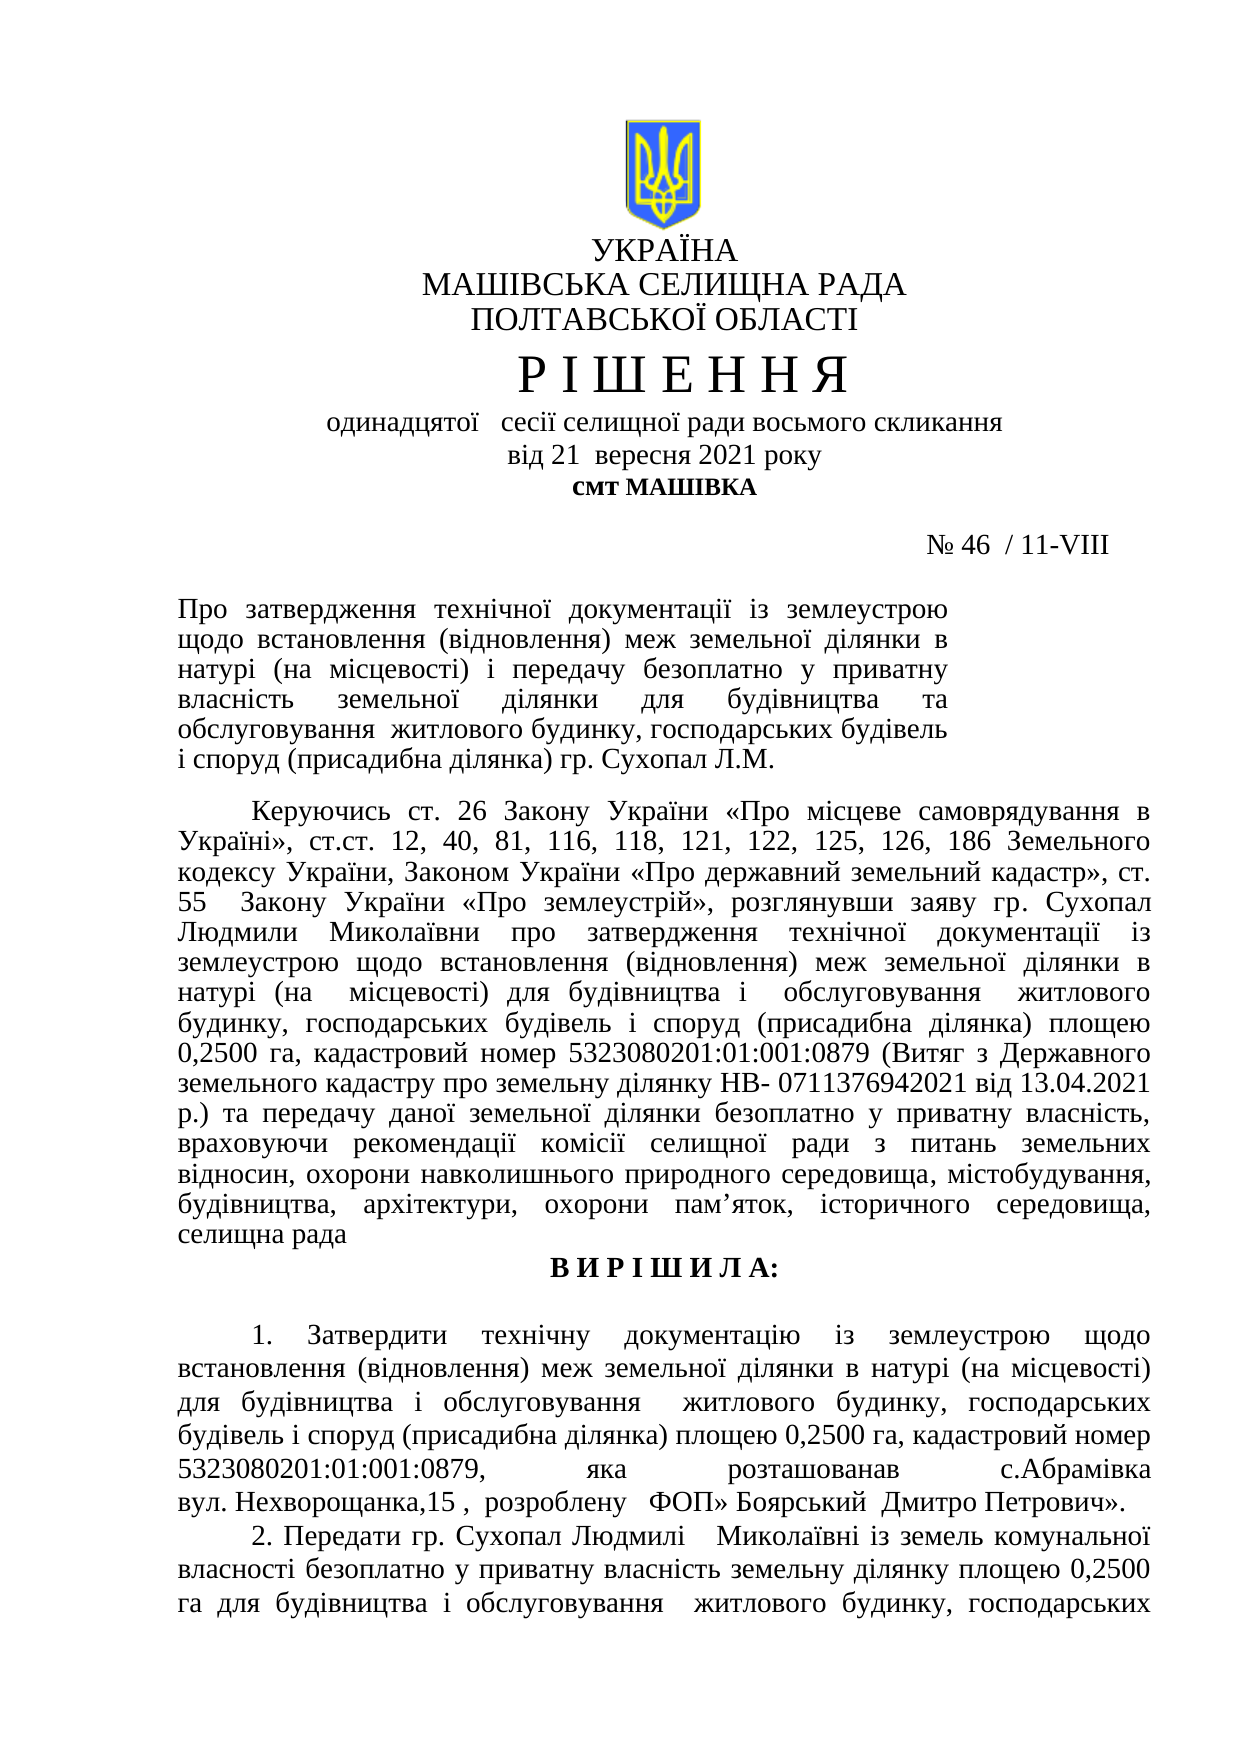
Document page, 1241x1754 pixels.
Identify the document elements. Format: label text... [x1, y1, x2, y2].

subtitle Р І Ш Е Н Н Я [215, 348, 1152, 404]
text № 46 / 11-VІІІ [177, 527, 1152, 561]
list одинадцятої сесії селищної ради восьмого скликання [177, 404, 1152, 437]
text В И Р І Ш И Л А: [177, 1250, 1152, 1283]
text 1. Затвердити технічну документацію із землеустрою щодо встановлення (відновлення) меж земельної ділянки в натурі (на місцевості) для будівництва і обслуговування житлового будинку, господарських будівель і споруд (присадибна ділянка) площею 0,2500 га, кадастровий номер 5323080201:01:001:0879, яка розташованав с.Абрамівка вул. Нехворощанка,15 , розроблену ФОП» Боярський Дмитро Петрович». [177, 1317, 1152, 1518]
list смт МАШІВКА [177, 471, 1152, 501]
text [177, 1518, 1152, 1619]
text Керуючись ст. 26 Закону України «Про місцеве самоврядування в Україні», ст.ст. 12, 40, 81, 116, 118, 121, 122, 125, 126, 186 Земельного кодексу України, Законом України «Про державний земельний кадастр», ст. 55 Закону України «Про землеустрій», розглянувши заяву гр. Сухопал Людмили Миколаївни про затвердження технічної документації із землеустрою щодо встановлення (відновлення) меж земельної ділянки в натурі (на місцевості) для будівництва і обслуговування житлового будинку, господарських будівель і споруд (присадибна ділянка) площею 0,2500 га, кадастровий номер 5323080201:01:001:0879 (Витяг з Державного земельного кадастру про земельну ділянку НВ- 0711376942021 від 13.04.2021 р.) та передачу даної земельної ділянки безоплатно у приватну власність, враховуючи рекомендації комісії селищної ради з питань земельних відносин, охорони навколишнього природного середовища, містобудування, будівництва, архітектури, охорони пам’яток, історичного середовища, селищна рада [177, 797, 1152, 1250]
text УКРАЇНА [177, 234, 1152, 268]
text МАШІВСЬКА СЕЛИЩНА РАДА [177, 268, 1152, 303]
text ПОЛТАВСЬКОЇ ОБЛАСТІ [177, 303, 1152, 337]
list від 21 вересня 2021 року [177, 437, 1152, 471]
table_header Про затвердження технічної документації із землеустрою щодо встановлення (відновлення) меж земельної ділянки в натурі (на місцевості) і передачу безоплатно у приватну власність земельної ділянки для будівництва та обслуговування житлового будинку, господарських будівель і споруд (присадибна ділянка) гр. Сухопал Л.М. [166, 594, 960, 797]
